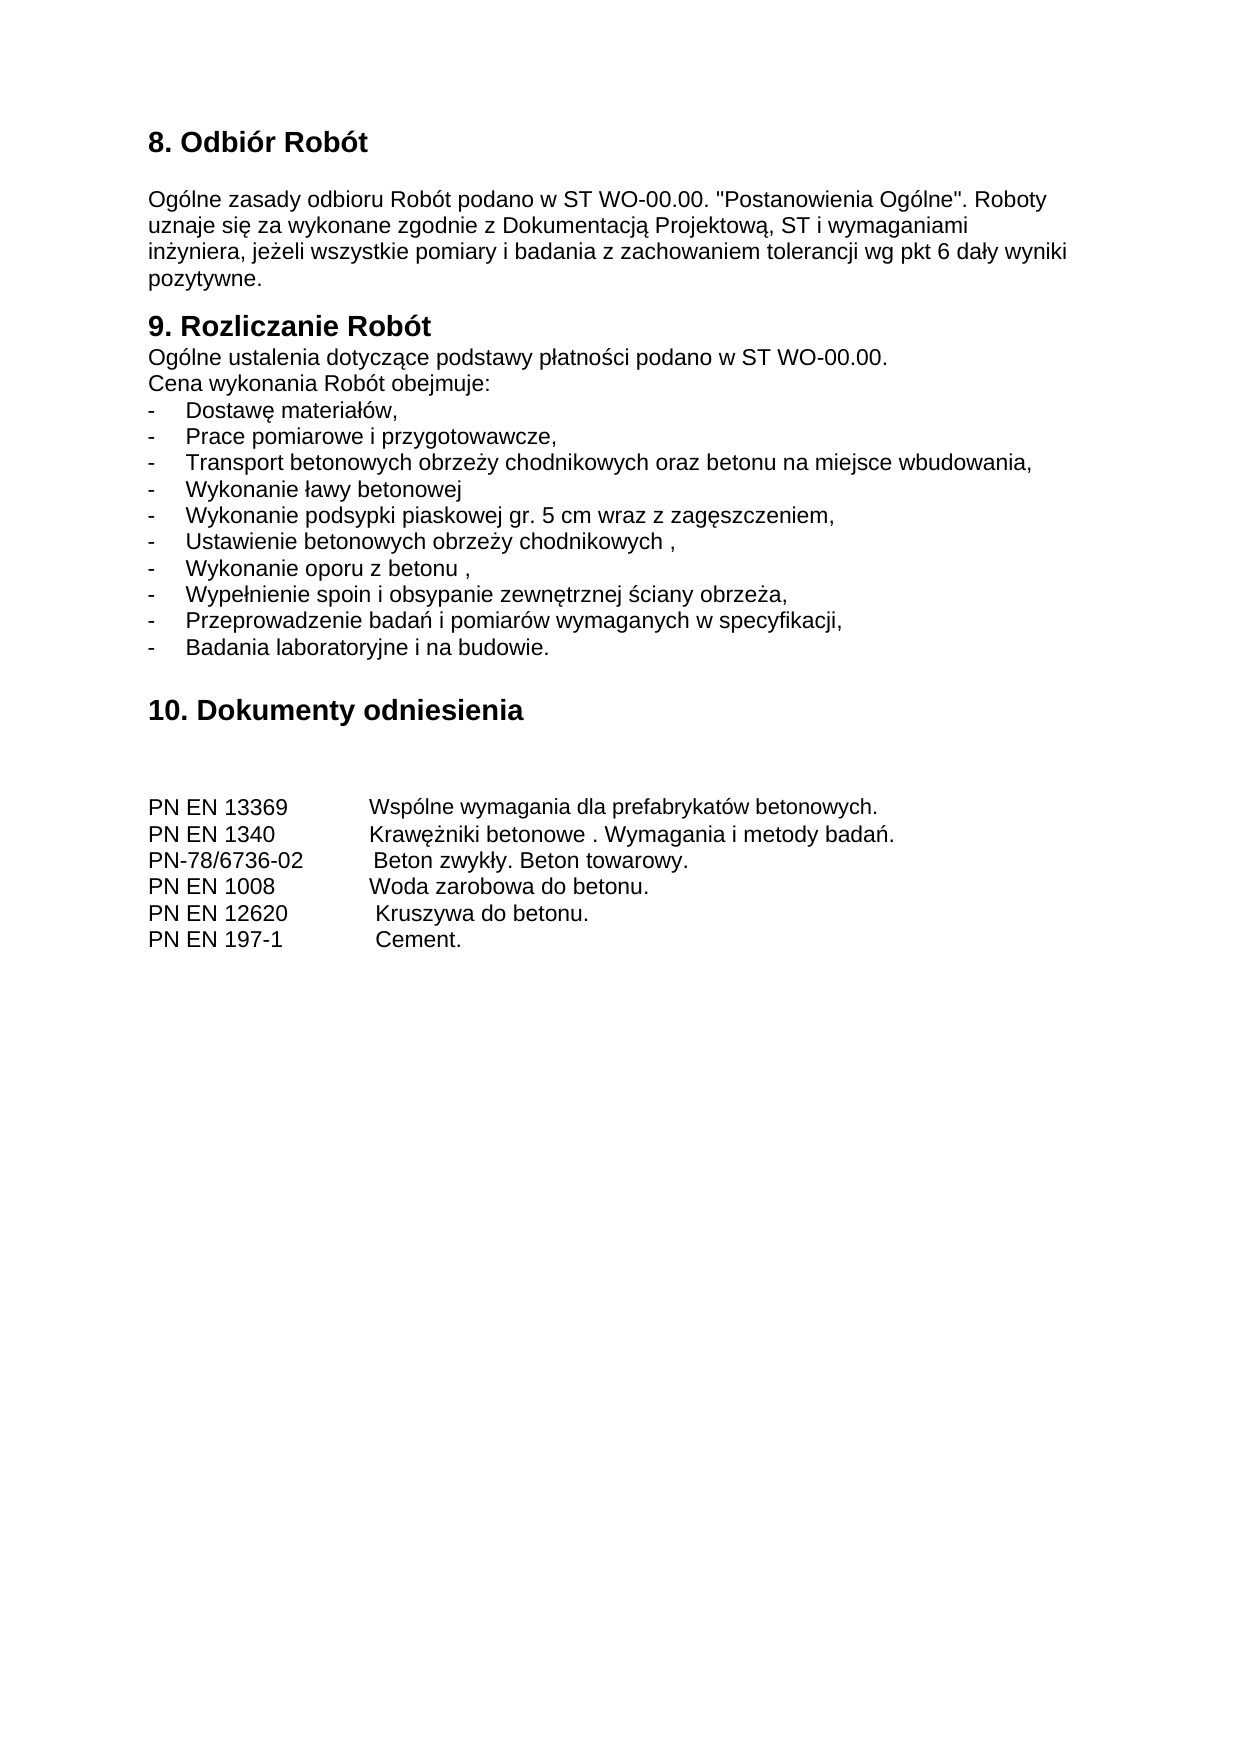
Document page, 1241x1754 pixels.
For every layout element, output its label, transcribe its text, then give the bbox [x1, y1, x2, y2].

text PN EN 197-1 [148, 926, 304, 952]
text PN EN 13369 [148, 794, 304, 821]
list Wykonanie podsypki piaskowej gr. 5 cm wraz z zagęszczeniem, [147, 502, 1090, 528]
list Ustawienie betonowych obrzeży chodnikowych , [147, 528, 1090, 555]
text PN EN 1340 [148, 821, 304, 847]
text 10. Dokumenty odniesienia [148, 692, 1090, 726]
text Ogólne zasady odbioru Robót podano w ST WO-00.00. "Postanowienia Ogólne". Roboty uznaje się za wykonane zgodnie z Dokumentacją Projektową, ST i wymaganiami inżyniera, jeżeli wszystkie pomiary i badania z zachowaniem tolerancji wg pkt 6 dały wyniki pozytywne. [148, 186, 1071, 291]
text Cement. [375, 926, 1090, 952]
list Badania laboratoryjne i na budowie. [147, 634, 1090, 660]
list Przeprowadzenie badań i pomiarów wymaganych w specyfikacji, [147, 607, 1090, 634]
text Beton zwykły. Beton towarowy. [373, 847, 1090, 873]
text PN EN 1008 [148, 873, 304, 900]
text 9. Rozliczanie Robót [148, 309, 1090, 343]
list Transport betonowych obrzeży chodnikowych oraz betonu na miejsce wbudowania, [147, 449, 1090, 476]
text Ogólne ustalenia dotyczące podstawy płatności podano w ST WO-00.00. [148, 344, 1090, 370]
list Dostawę materiałów, [147, 397, 1090, 423]
text Kruszywa do betonu. [375, 899, 1090, 926]
list Wykonanie oporu z betonu , [147, 555, 1090, 581]
text PN EN 12620 [148, 900, 304, 926]
text Krawężniki betonowe . Wymagania i metody badań. [369, 821, 1090, 847]
text Woda zarobowa do betonu. [369, 873, 1090, 899]
list Wykonanie ławy betonowej [147, 476, 1090, 502]
text 8. Odbiór Robót [148, 125, 1090, 159]
list Wypełnienie spoin i obsypanie zewnętrznej ściany obrzeża, [147, 581, 1090, 607]
text Wspólne wymagania dla prefabrykatów betonowych. [369, 794, 1090, 819]
text PN-78/6736-02 [148, 847, 304, 873]
text Cena wykonania Robót obejmuje: [148, 370, 1090, 397]
list Prace pomiarowe i przygotowawcze, [147, 423, 1090, 449]
